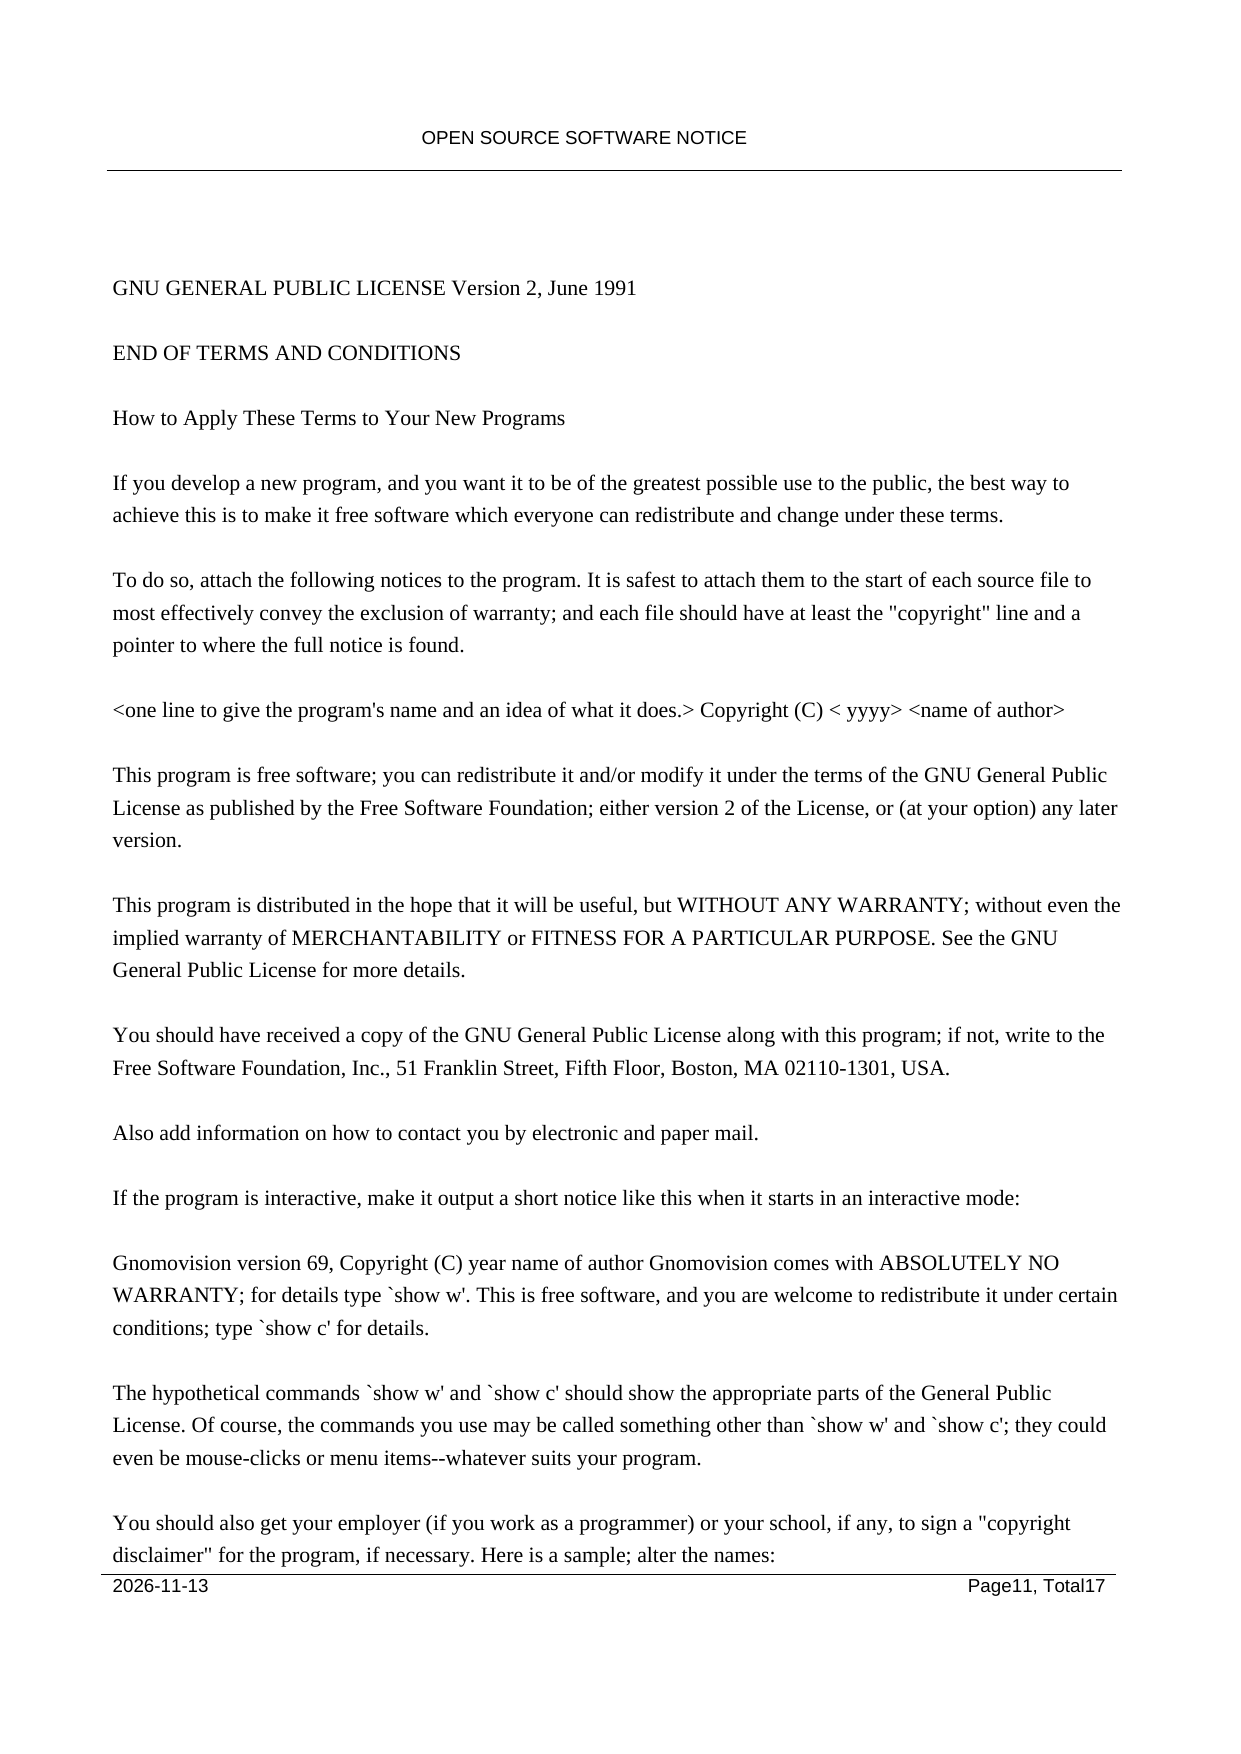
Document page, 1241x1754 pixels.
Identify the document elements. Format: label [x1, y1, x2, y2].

text [112, 206, 1128, 1571]
